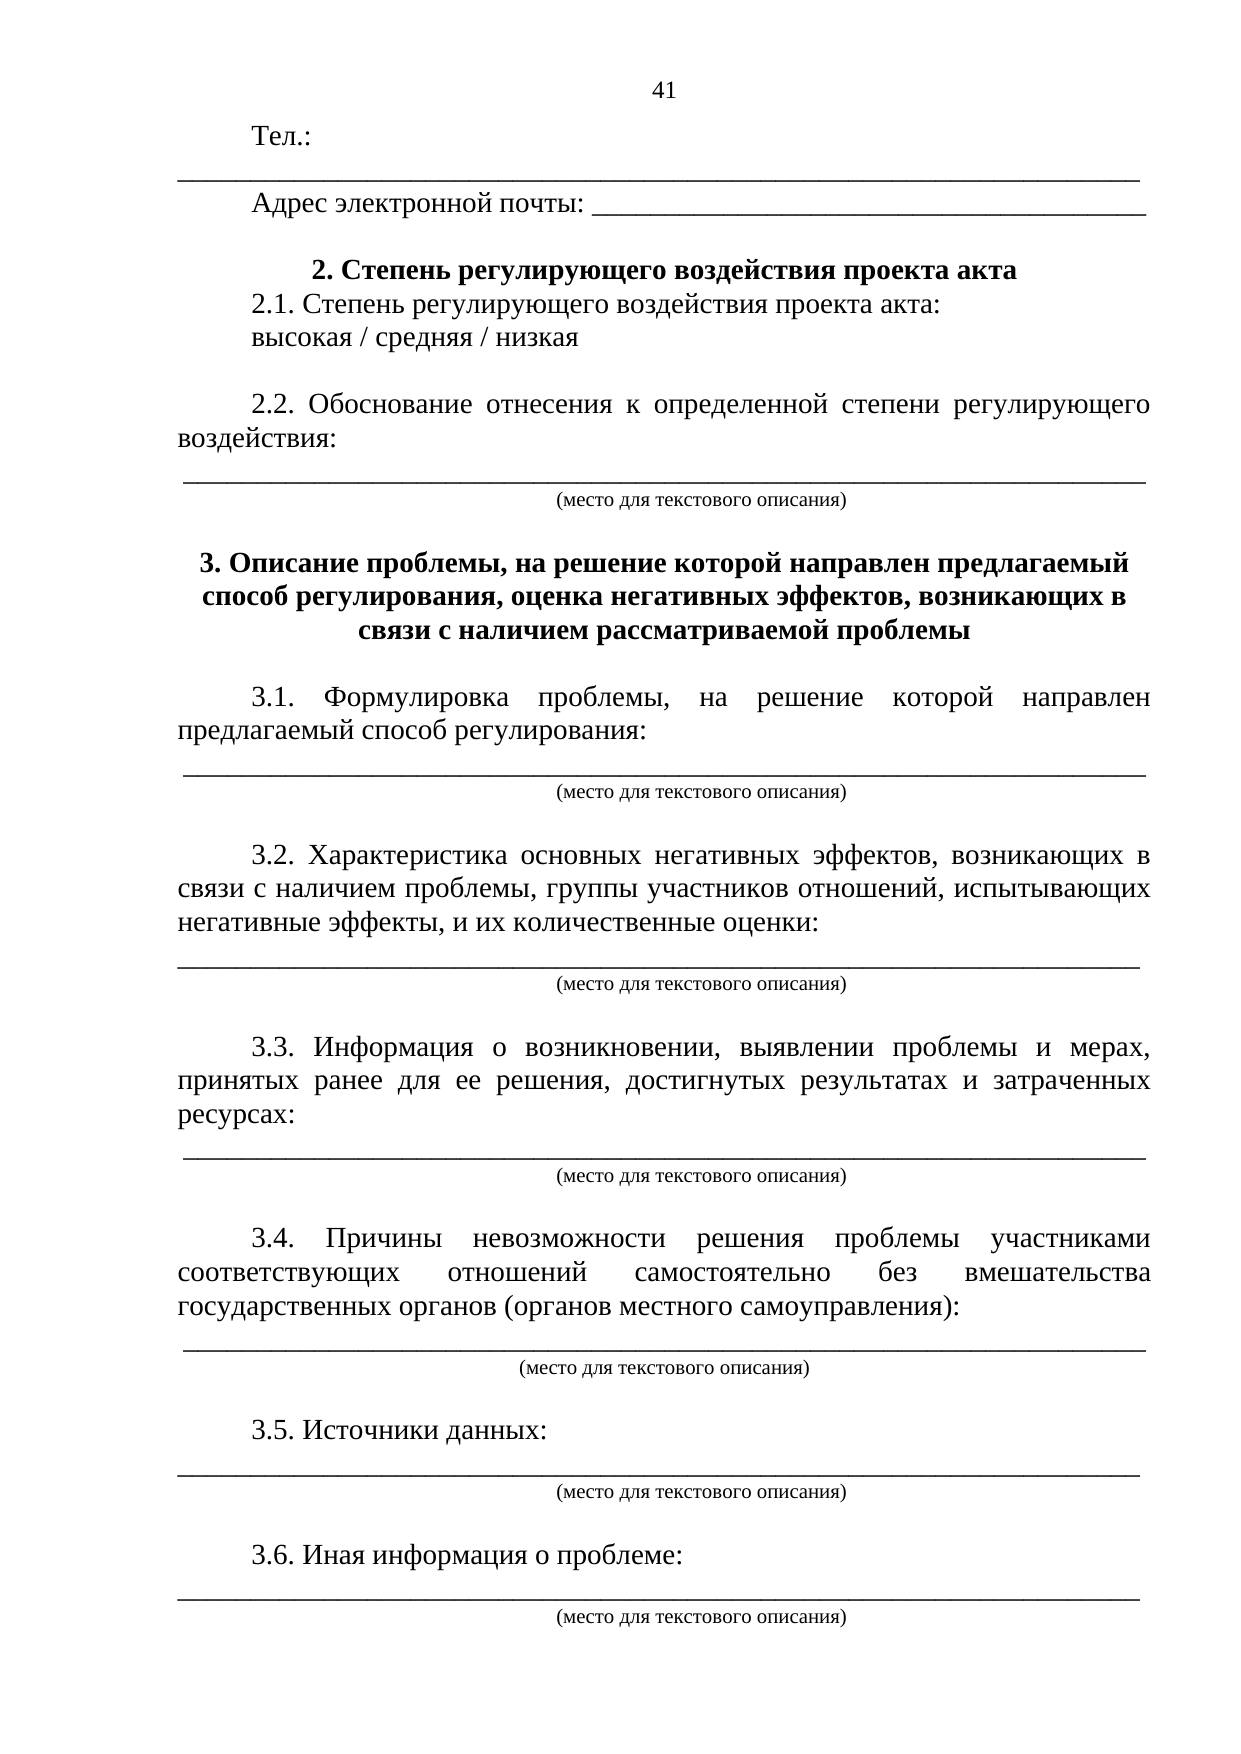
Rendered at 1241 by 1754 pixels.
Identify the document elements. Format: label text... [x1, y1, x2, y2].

text 2. Степень регулирующего воздействия проекта акта [177, 252, 1152, 286]
text Тел.: __________________________________________________________________ [177, 118, 1152, 185]
text (место для текстового описания) [177, 487, 1152, 511]
text 3. Описание проблемы, на решение которой направлен предлагаемый способ регулирования, оценка негативных эффектов, возникающих в связи с наличием рассматриваемой проблемы [177, 545, 1152, 645]
text 2.2. Обоснование отнесения к определенной степени регулирующего воздействия: [177, 386, 1152, 453]
text 3.6. Иная информация о проблеме: [177, 1537, 1152, 1571]
text (место для текстового описания) [177, 1163, 1152, 1187]
text (место для текстового описания) [177, 1479, 1152, 1503]
text __________________________________________________________________ [177, 1129, 1152, 1163]
text 3.3. Информация о возникновении, выявлении проблемы и мерах, принятых ранее для ее решения, достигнутых результатах и затраченных ресурсах: [177, 1029, 1152, 1129]
text 3.4. Причины невозможности решения проблемы участниками соответствующих отношений самостоятельно без вмешательства государственных органов (органов местного самоуправления): [177, 1221, 1152, 1321]
text 3.1. Формулировка проблемы, на решение которой направлен предлагаемый способ регулирования: [177, 679, 1152, 746]
text __________________________________________________________________ [177, 746, 1152, 779]
text __________________________________________________________________ (место для текстового описания) [177, 1321, 1152, 1379]
text __________________________________________________________________ [177, 1571, 1152, 1604]
text (место для текстового описания) [177, 971, 1152, 995]
text __________________________________________________________________ [177, 938, 1152, 971]
text 3.2. Характеристика основных негативных эффектов, возникающих в связи с наличием проблемы, группы участников отношений, испытывающих негативные эффекты, и их количественные оценки: [177, 837, 1152, 938]
text Адрес электронной почты: ______________________________________ [177, 185, 1152, 219]
text __________________________________________________________________ [177, 1446, 1152, 1479]
text (место для текстового описания) [177, 1604, 1152, 1628]
text __________________________________________________________________ [177, 453, 1152, 487]
text высокая / средняя / низкая [177, 319, 1152, 353]
text 2.1. Степень регулирующего воздействия проекта акта: [177, 286, 1152, 319]
text 3.5. Источники данных: [177, 1412, 1152, 1446]
text (место для текстового описания) [177, 779, 1152, 803]
